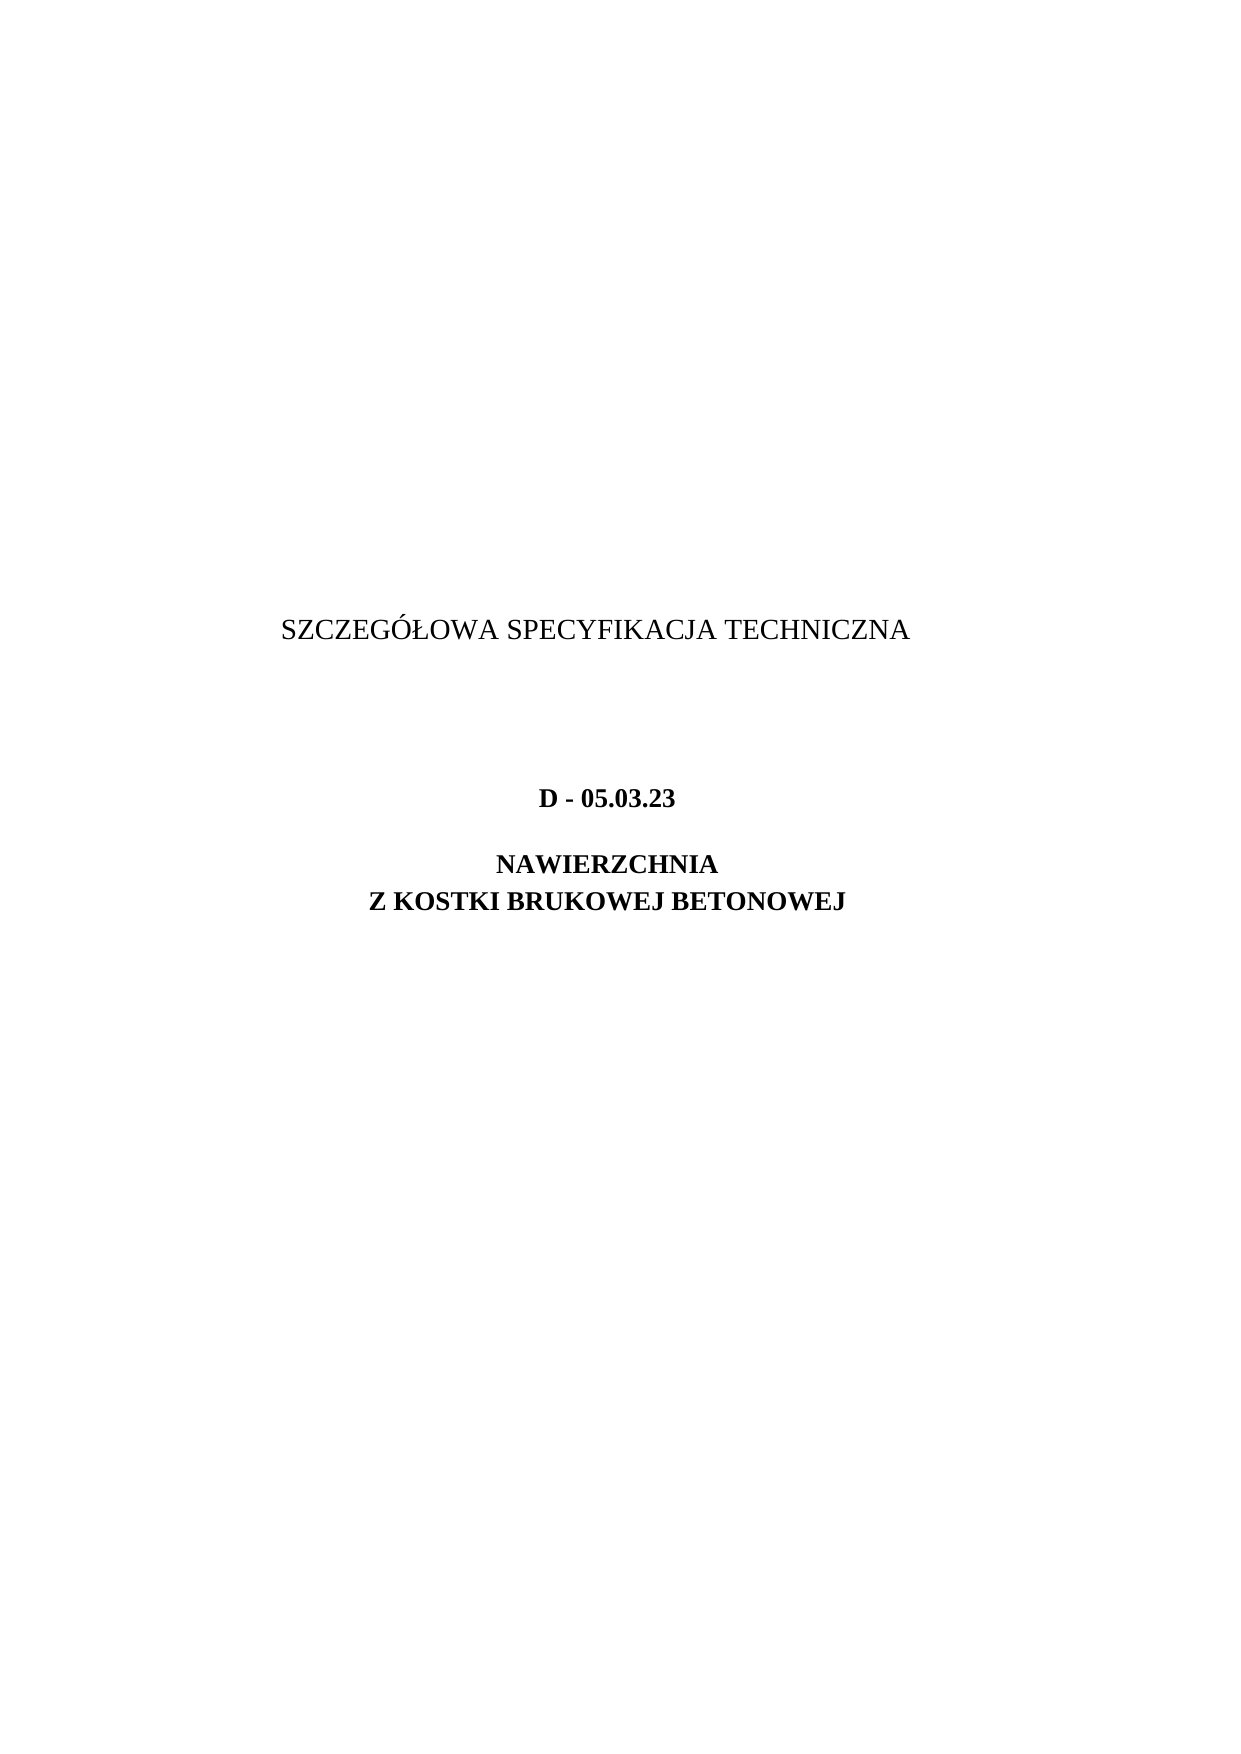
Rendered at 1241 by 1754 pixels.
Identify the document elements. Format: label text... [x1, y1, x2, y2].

text Z KOSTKI BRUKOWEJ BETONOWEJ [283, 886, 932, 916]
text D - 05.03.23 NAWIERZCHNIA [283, 754, 932, 886]
text SZCZEGÓŁOWA SPECYFIKACJA TECHNICZNA [281, 613, 932, 646]
